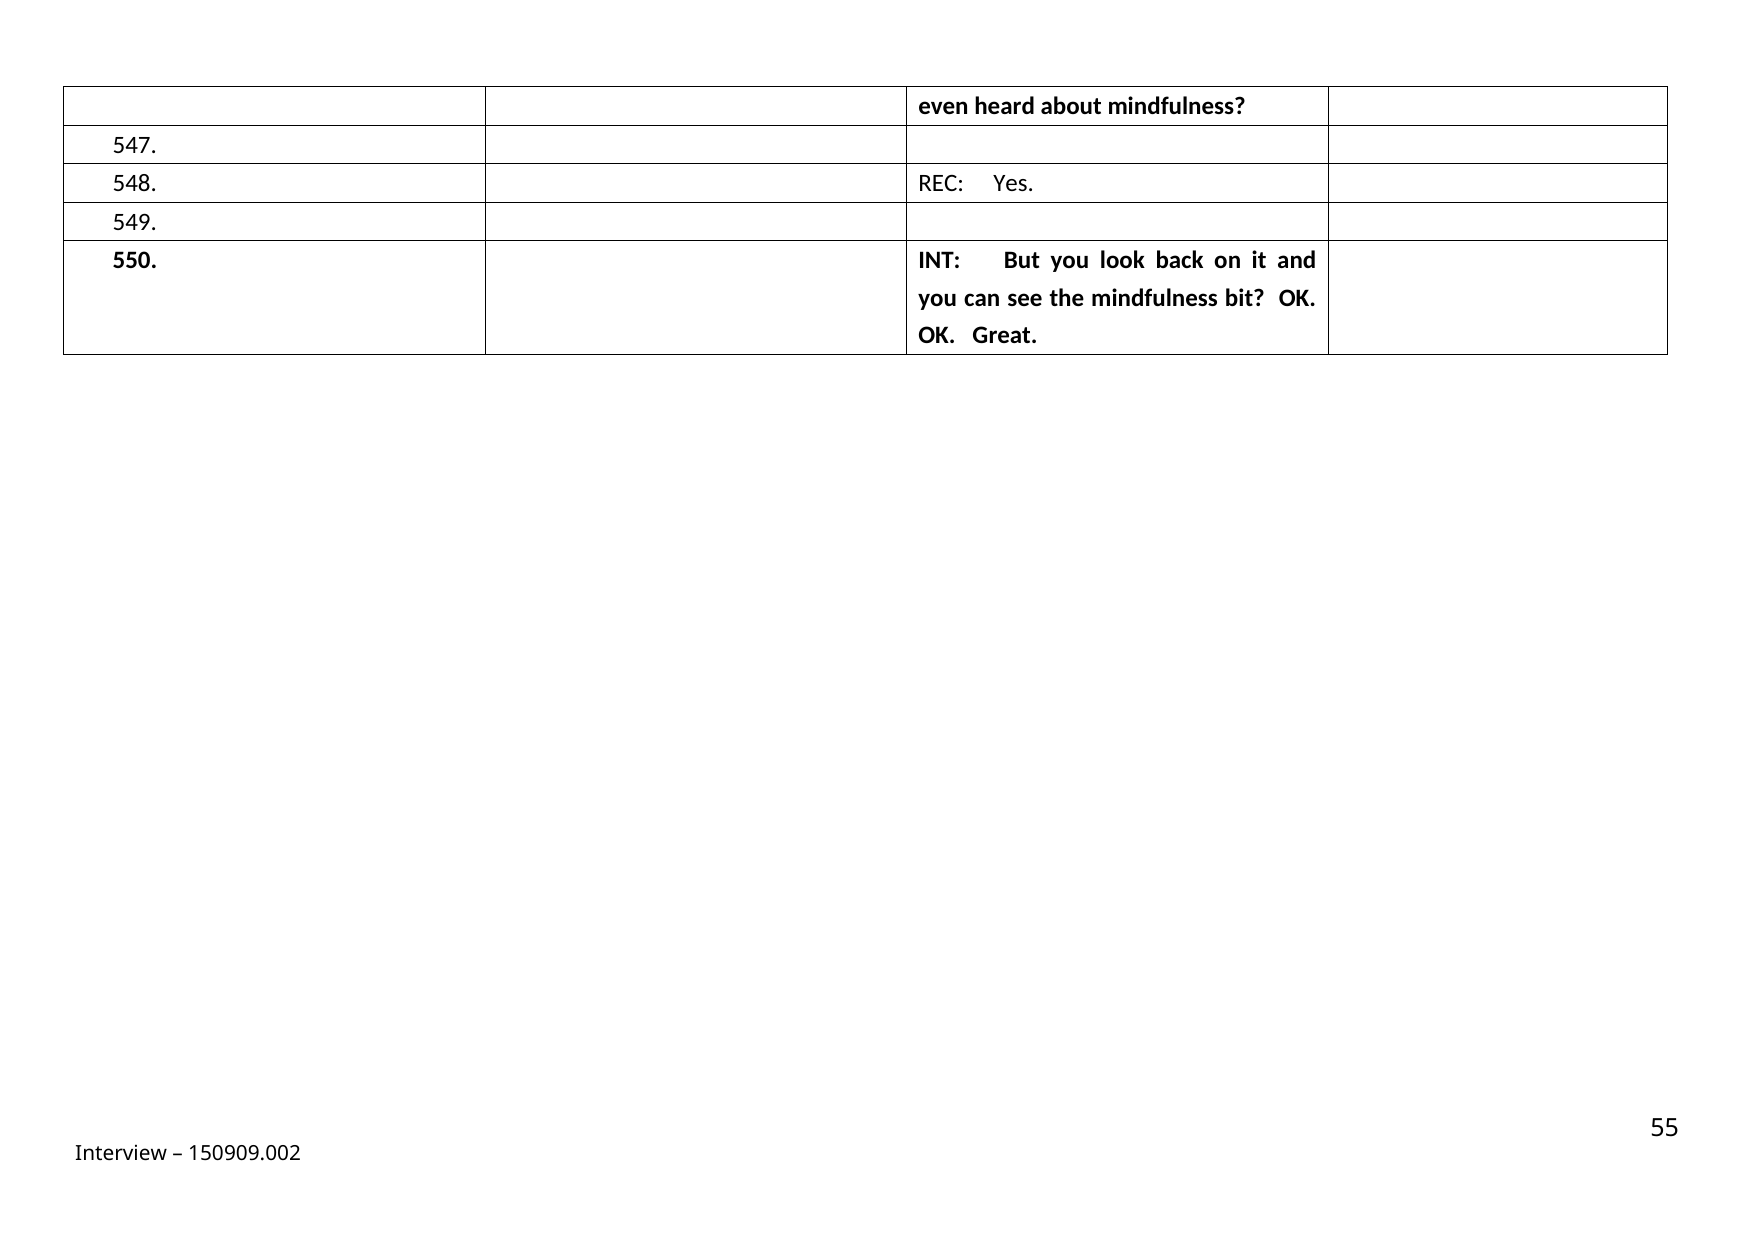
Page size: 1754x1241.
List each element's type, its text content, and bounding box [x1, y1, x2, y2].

table_cell REC: Yes. [907, 164, 1328, 202]
table_cell [1329, 87, 1667, 124]
table_cell [907, 203, 1328, 240]
table_cell [486, 126, 906, 163]
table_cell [907, 87, 1328, 124]
table_cell [1329, 203, 1667, 240]
table_cell [907, 126, 1328, 163]
table_cell [486, 241, 906, 354]
table_cell [64, 164, 485, 202]
table_cell [486, 203, 906, 240]
table_cell [1329, 164, 1667, 202]
table_cell [486, 87, 906, 124]
table_cell [64, 87, 485, 124]
table_cell [1329, 126, 1667, 163]
table_cell [1329, 241, 1667, 354]
table_cell [64, 203, 485, 240]
table_cell [486, 164, 906, 202]
table_cell INT: But you look back on it and you can see the mindfulness bit? OK. OK. Great. [907, 241, 1328, 354]
table_cell [64, 241, 485, 354]
table_cell [64, 126, 485, 163]
